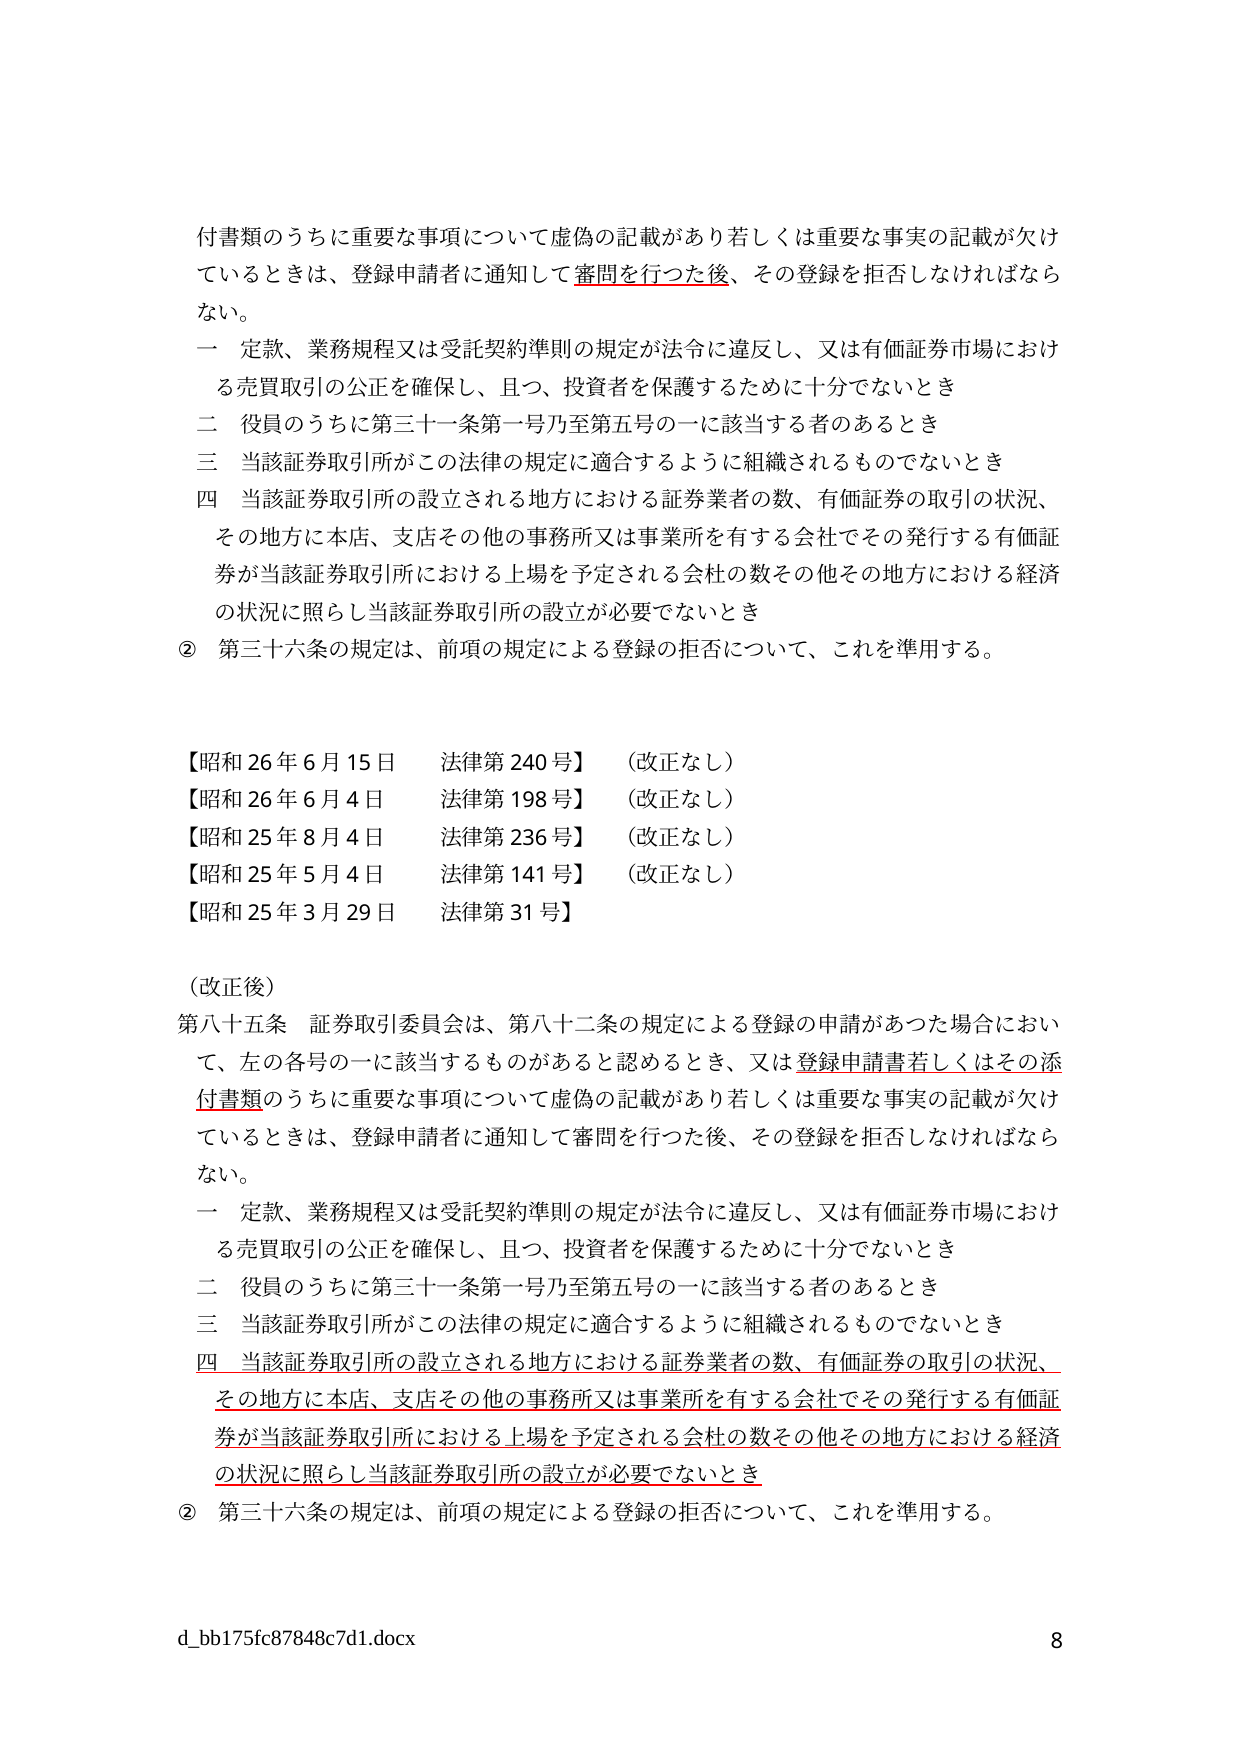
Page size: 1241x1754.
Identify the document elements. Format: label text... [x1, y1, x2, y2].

text 【昭和25年8月4日 法律第236号】 （改正なし） [177, 817, 1063, 854]
text 四 当該証券取引所の設立される地方における証券業者の数、有価証券の取引の状況、その地方に本店、支店その他の事務所又は事業所を有する会社でその発行する有価証券が当該証券取引所における上場を予定される会杜の数その他その地方における経済の状況に照らし当該証券取引所の設立が必要でないとき [196, 1342, 1063, 1492]
text 三 当該証券取引所がこの法律の規定に適合するように組織されるものでないとき [196, 442, 1063, 479]
text 一 定款、業務規程又は受託契約準則の規定が法令に違反し、又は有価証券市場における売買取引の公正を確保し、且つ、投資者を保護するために十分でないとき [196, 329, 1063, 404]
text 二 役員のうちに第三十一条第一号乃至第五号の一に該当する者のあるとき [196, 1267, 1063, 1304]
text （改正後） [177, 967, 1063, 1004]
text 二 役員のうちに第三十一条第一号乃至第五号の一に該当する者のあるとき [196, 404, 1063, 442]
text ② 第三十六条の規定は、前項の規定による登録の拒否について、これを準用する。 [177, 1492, 1063, 1529]
text 三 当該証券取引所がこの法律の規定に適合するように組織されるものでないとき [196, 1304, 1063, 1342]
text 一 定款、業務規程又は受託契約準則の規定が法令に違反し、又は有価証券市場における売買取引の公正を確保し、且つ、投資者を保護するために十分でないとき [196, 1192, 1063, 1267]
text 四 当該証券取引所の設立される地方における証券業者の数、有価証券の取引の状況、その地方に本店、支店その他の事務所又は事業所を有する会社でその発行する有価証券が当該証券取引所における上場を予定される会杜の数その他その地方における経済の状況に照らし当該証券取引所の設立が必要でないとき [196, 479, 1063, 629]
text 【昭和25年3月29日 法律第31号】 [177, 892, 1063, 929]
text 【昭和25年5月4日 法律第141号】 （改正なし） [177, 854, 1063, 892]
text 【昭和26年6月15日 法律第240号】 （改正なし） [177, 742, 1063, 779]
text 【昭和26年6月4日 法律第198号】 （改正なし） [177, 779, 1063, 817]
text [177, 217, 1063, 329]
text ② 第三十六条の規定は、前項の規定による登録の拒否について、これを準用する。 [177, 629, 1063, 667]
